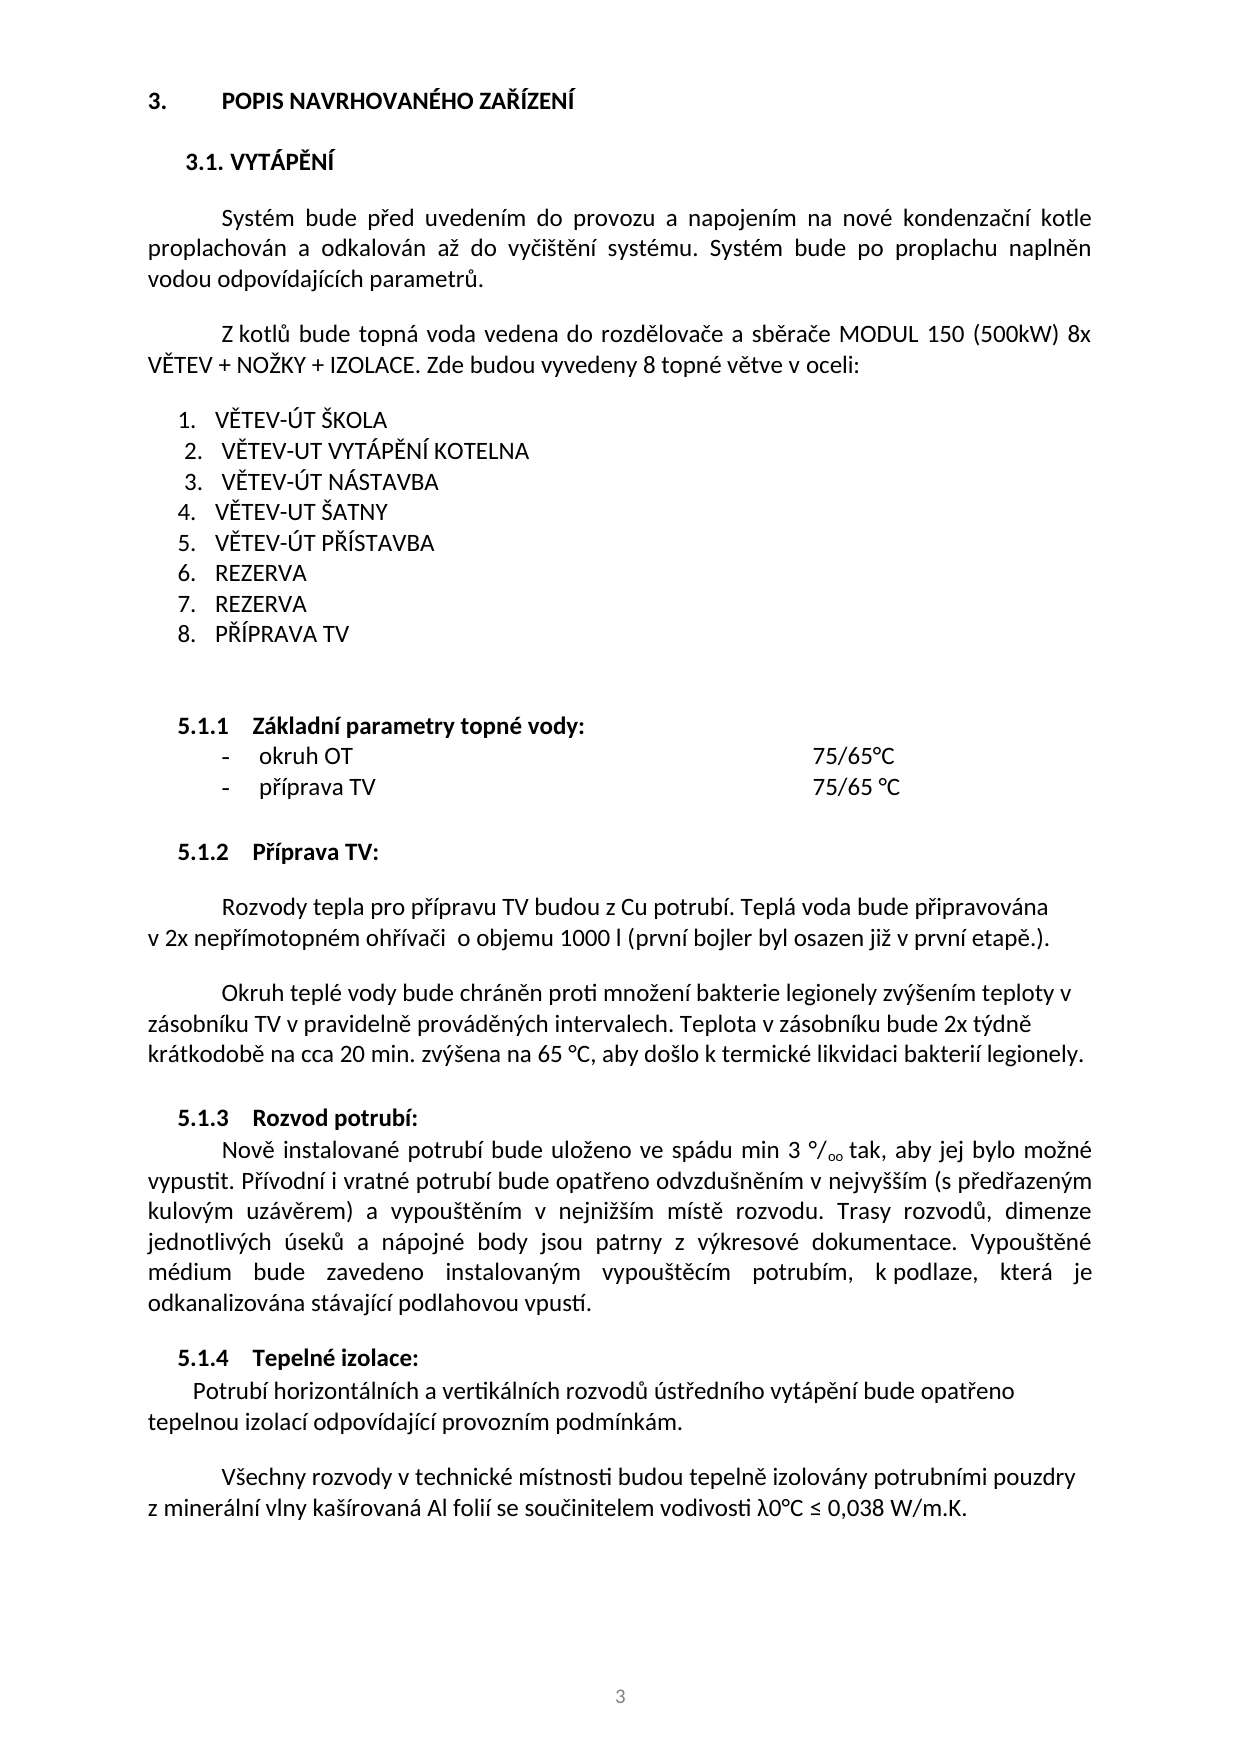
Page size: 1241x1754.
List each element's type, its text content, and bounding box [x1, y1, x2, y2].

list Tepelné izolace: [177, 1342, 1092, 1373]
text Všechny rozvody v technické místnosti budou tepelně izolovány potrubními pouzdry z minerální vlny kašírovaná Al folií se součinitelem vodivosti λ0°C ≤ 0,038 W/m.K. [148, 1461, 1092, 1522]
text Systém bude před uvedením do provozu a napojením na nové kondenzační kotle proplachován a odkalován až do vyčištění systému. Systém bude po proplachu naplněn vodou odpovídajících parametrů. [148, 202, 1092, 293]
list Rozvod potrubí: [177, 1102, 1092, 1132]
list VĚTEV-ÚT NÁSTAVBA [184, 466, 1092, 496]
list REZERVA [177, 588, 1092, 618]
text Okruh teplé vody bude chráněn proti množení bakterie legionely zvýšením teploty v zásobníku TV v pravidelně prováděných intervalech. Teplota v zásobníku bude 2x týdně krátkodobě na cca 20 min. zvýšena na 65 °C, aby došlo k termické likvidaci bakterií legionely. [148, 978, 1092, 1069]
list Základní parametry topné vody: [177, 710, 1092, 740]
list VĚTEV-UT VYTÁPĚNÍ KOTELNA [184, 435, 1092, 466]
list VĚTEV-ÚT PŘÍSTAVBA [177, 527, 1092, 557]
list VĚTEV-ÚT ŠKOLA [177, 404, 1092, 435]
list příprava TV 75/65 °C [221, 771, 1092, 801]
list VĚTEV-UT ŠATNY [177, 496, 1092, 527]
list VYTÁPĚNÍ [185, 146, 1092, 177]
text Rozvody tepla pro přípravu TV budou z Cu potrubí. Teplá voda bude připravována v 2x nepřímotopném ohřívači o objemu 1000 l (první bojler byl osazen již v první etapě.). [148, 892, 1092, 953]
list POPIS NAVRHOVANÉHO ZAŘÍZENÍ [148, 85, 1092, 116]
list REZERVA [177, 557, 1092, 588]
list PŘÍPRAVA TV [177, 618, 1092, 649]
text Potrubí horizontálních a vertikálních rozvodů ústředního vytápění bude opatřeno tepelnou izolací odpovídající provozním podmínkám. [148, 1375, 1092, 1436]
text Nově instalované potrubí bude uloženo ve spádu min 3 °/oo tak, aby jej bylo možné vypustit. Přívodní i vratné potrubí bude opatřeno odvzdušněním v nejvyšším (s předřazeným kulovým uzávěrem) a vypouštěním v nejnižším místě rozvodu. Trasy rozvodů, dimenze jednotlivých úseků a nápojné body jsou patrny z výkresové dokumentace. Vypouštěné médium bude zavedeno instalovaným vypouštěcím potrubím, k podlaze, která je odkanalizována stávající podlahovou vpustí. [148, 1134, 1092, 1317]
text Z kotlů bude topná voda vedena do rozdělovače a sběrače MODUL 150 (500kW) 8x VĚTEV + NOŽKY + IZOLACE. Zde budou vyvedeny 8 topné větve v oceli: [148, 318, 1092, 379]
list Příprava TV: [177, 836, 1092, 867]
list okruh OT 75/65°C [221, 740, 1092, 771]
